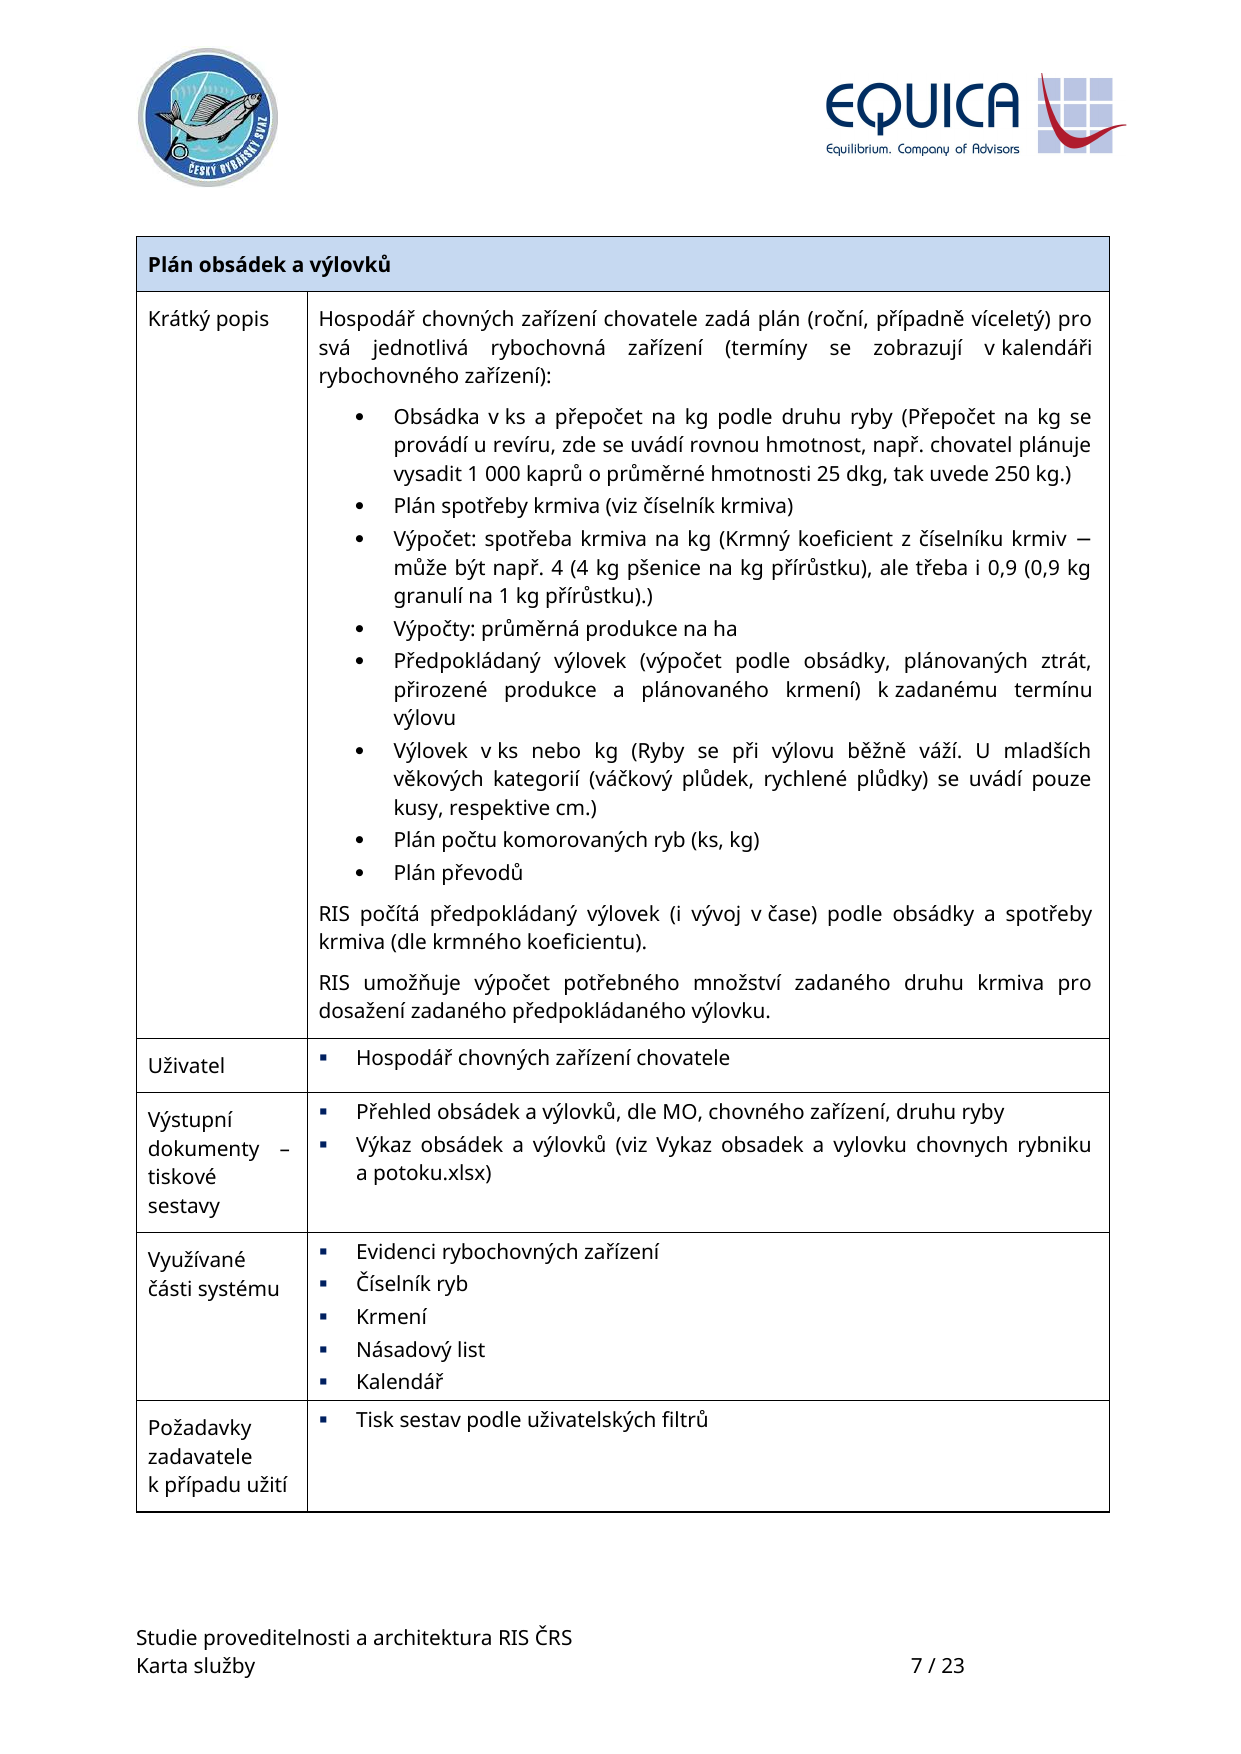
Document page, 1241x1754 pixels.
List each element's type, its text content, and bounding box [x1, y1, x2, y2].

table_cell Využívané části systému [137, 1233, 307, 1400]
table_cell Krátký popis [137, 292, 307, 1037]
table_cell Tisk sestav podle uživatelských filtrů [308, 1401, 1109, 1511]
table_cell Přehled obsádek a výlovků, dle MO, chovného zařízení, druhu ryby Výkaz obsádek a výlovků (viz Vykaz obsadek a vylovku chovnych rybniku a potoku.xlsx) [308, 1093, 1109, 1232]
picture [136, 46, 278, 188]
picture [826, 73, 1127, 156]
table_cell Hospodář chovných zařízení chovatele [308, 1039, 1109, 1092]
table_cell Hospodář chovných zařízení chovatele zadá plán (roční, případně víceletý) pro svá jednotlivá rybochovná zařízení (termíny se zobrazují v kalendáři rybochovného zařízení): Obsádka v ks a přepočet na kg podle druhu ryby (Přepočet na kg se provádí u revíru, zde se uvádí rovnou hmotnost, např. chovatel plánuje vysadit 1 000 kaprů o průměrné hmotnosti 25 dkg, tak uvede 250 kg.) Plán spotřeby krmiva (viz číselník krmiva) Výpočet: spotřeba krmiva na kg (Krmný koeficient z číselníku krmiv − může být např. 4 (4 kg pšenice na kg přírůstku), ale třeba i 0,9 (0,9 kg granulí na 1 kg přírůstku).) Výpočty: průměrná produkce na ha Předpokládaný výlovek (výpočet podle obsádky, plánovaných ztrát, přirozené produkce a plánovaného krmení) k zadanému termínu výlovu Výlovek v ks nebo kg (Ryby se při výlovu běžně váží. U mladších věkových kategorií (váčkový plůdek, rychlené plůdky) se uvádí pouze kusy, respektive cm.) Plán počtu komorovaných ryb (ks, kg) Plán převodů RIS počítá předpokládaný výlovek (i vývoj v čase) podle obsádky a spotřeby krmiva (dle krmného koeficientu). RIS umožňuje výpočet potřebného množství zadaného druhu krmiva pro dosažení zadaného předpokládaného výlovku. [308, 292, 1109, 1037]
table_cell Požadavky zadavatele k případu užití [137, 1401, 307, 1511]
table_cell Uživatel [137, 1039, 307, 1092]
table_header Plán obsádek a výlovků [137, 237, 1109, 291]
table_cell Evidenci rybochovných zařízení Číselník ryb Krmení Násadový list Kalendář [308, 1233, 1109, 1400]
table_cell Výstupní dokumenty – tiskové sestavy [137, 1093, 307, 1232]
